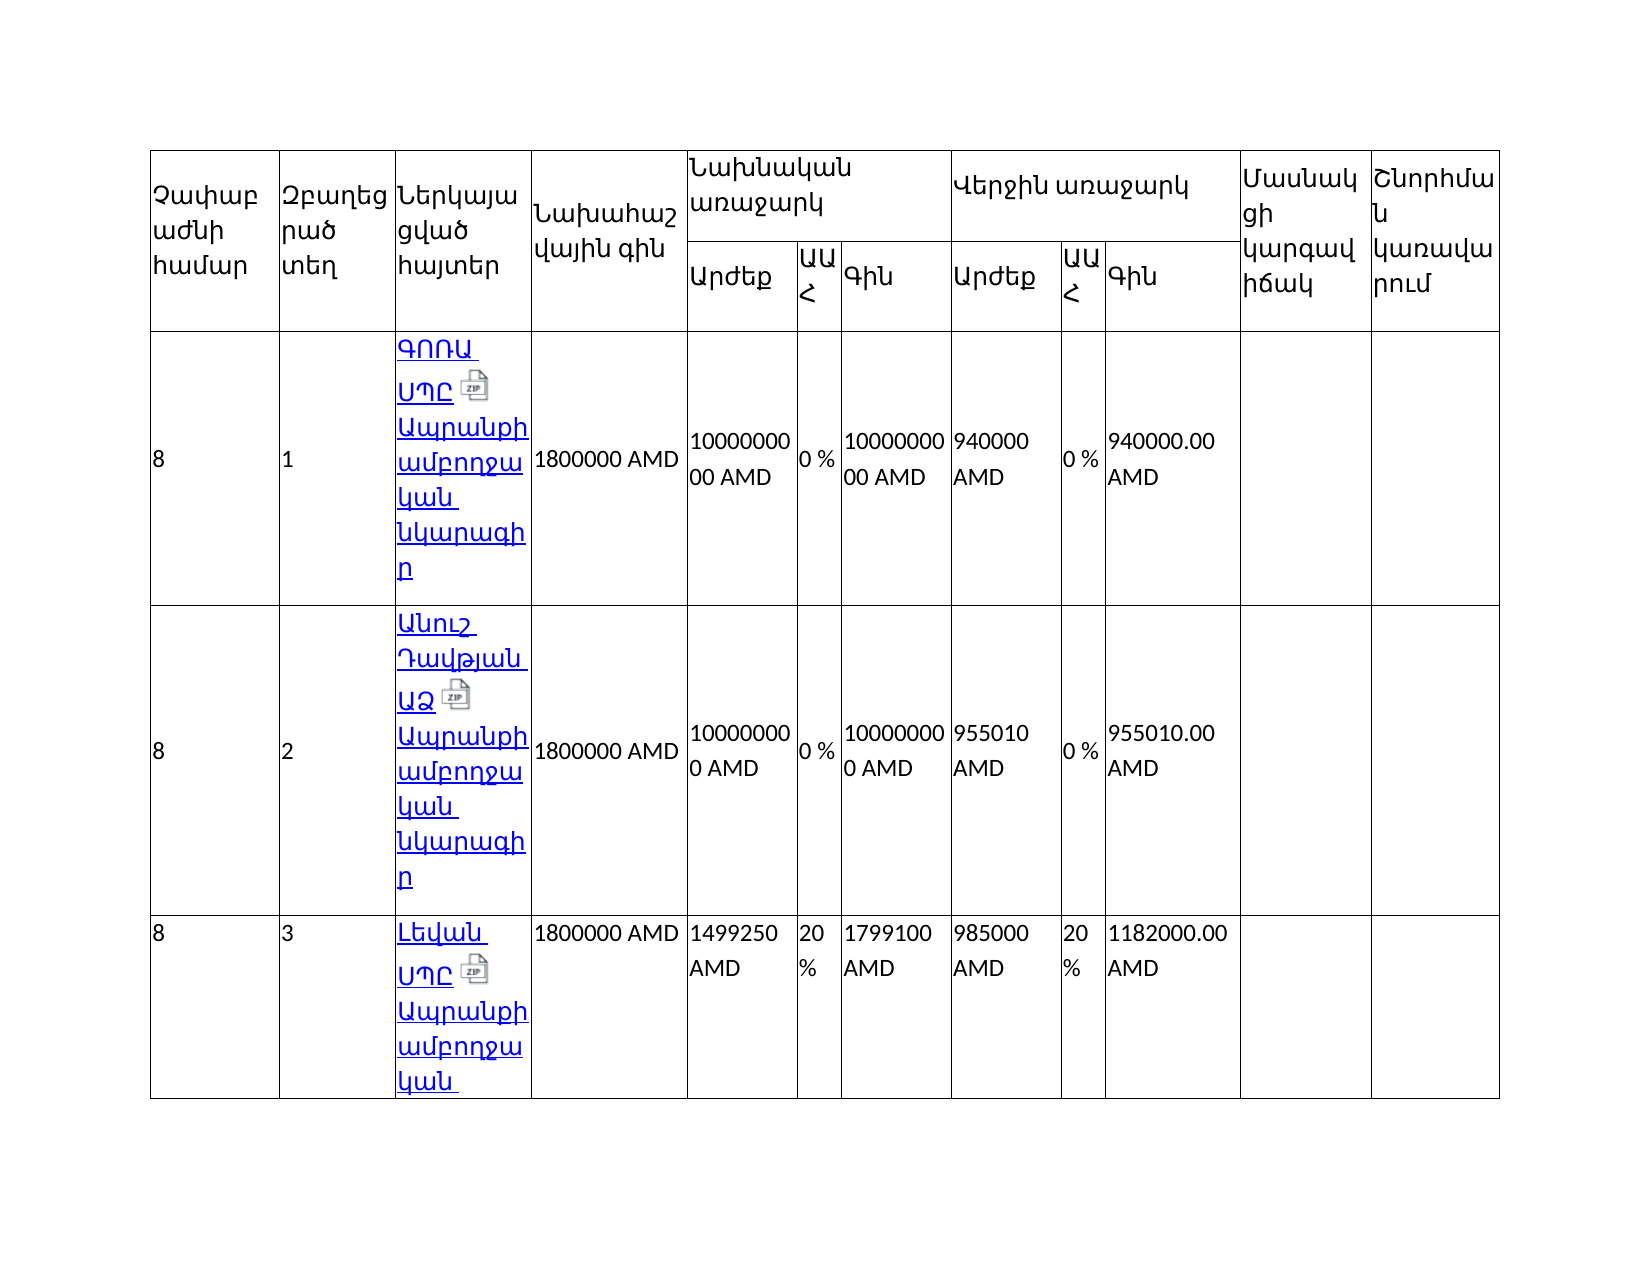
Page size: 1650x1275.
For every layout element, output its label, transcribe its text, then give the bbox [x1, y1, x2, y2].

table_cell 955010 AMD [952, 606, 1061, 914]
table_cell Արժեք [952, 242, 1061, 331]
table_cell 955010.00 AMD [1106, 606, 1240, 914]
table_cell 1000000000 AMD [688, 332, 797, 605]
table_cell 8 [151, 916, 279, 1098]
table_cell 940000 AMD [952, 332, 1061, 605]
table_cell 100000000 AMD [688, 606, 797, 914]
table_cell [1241, 332, 1371, 605]
table_header Նախնական առաջարկ [688, 151, 951, 241]
picture [459, 368, 492, 402]
table_cell 940000.00 AMD [1106, 332, 1240, 605]
table_cell Լեվան ՍՊԸ Ապրանքի ամբողջական նկարագիր [396, 916, 531, 1098]
table_cell Գին [842, 242, 951, 331]
table_cell 985000 AMD [952, 916, 1061, 1098]
table_header Նախահաշվային գին [532, 151, 687, 331]
table_header Վերջին առաջարկ [952, 151, 1240, 241]
table_header Մասնակցի կարգավիճակ [1241, 151, 1371, 331]
table_cell 0 % [1062, 606, 1105, 914]
table_cell Գին [1106, 242, 1240, 331]
table_cell 20 % [1062, 916, 1105, 1098]
table_cell [1372, 916, 1499, 1098]
table_cell ԱԱՀ [798, 242, 841, 331]
table_cell 1000000000 AMD [842, 332, 951, 605]
table_header Շնորհման կառավարում [1372, 151, 1499, 331]
table_cell 1800000 AMD [532, 916, 687, 1098]
table_cell 1800000 AMD [532, 606, 687, 914]
table_cell 2 [280, 606, 395, 914]
picture [459, 952, 492, 985]
table_cell 8 [151, 606, 279, 914]
table_cell [1372, 606, 1499, 914]
table_cell 1182000.00 AMD [1106, 916, 1240, 1098]
table_cell 8 [151, 332, 279, 605]
table_cell 1 [280, 332, 395, 605]
table_header Զբաղեցրած տեղ [280, 151, 395, 331]
table_header Չափաբաժնի համար [151, 151, 279, 331]
table_cell [1241, 916, 1371, 1098]
table_cell 20 % [798, 916, 841, 1098]
picture [441, 678, 474, 711]
table_cell 0 % [798, 606, 841, 914]
table_cell 0 % [1062, 332, 1105, 605]
table_cell 100000000 AMD [842, 606, 951, 914]
table_cell [1372, 332, 1499, 605]
table_cell 1499250 AMD [688, 916, 797, 1098]
table_cell 3 [280, 916, 395, 1098]
table_cell 0 % [798, 332, 841, 605]
table_cell 1800000 AMD [532, 332, 687, 605]
table_cell Անուշ Դավթյան ԱՁ Ապրանքի ամբողջական նկարագիր [396, 606, 531, 914]
table_header Ներկայացված հայտեր [396, 151, 531, 331]
table_cell 1799100 AMD [842, 916, 951, 1098]
table_cell [1241, 606, 1371, 914]
table_cell ԳՈՌԱ ՍՊԸ Ապրանքի ամբողջական նկարագիր [396, 332, 531, 605]
table_cell Արժեք [688, 242, 797, 331]
table_cell ԱԱՀ [1062, 242, 1105, 331]
